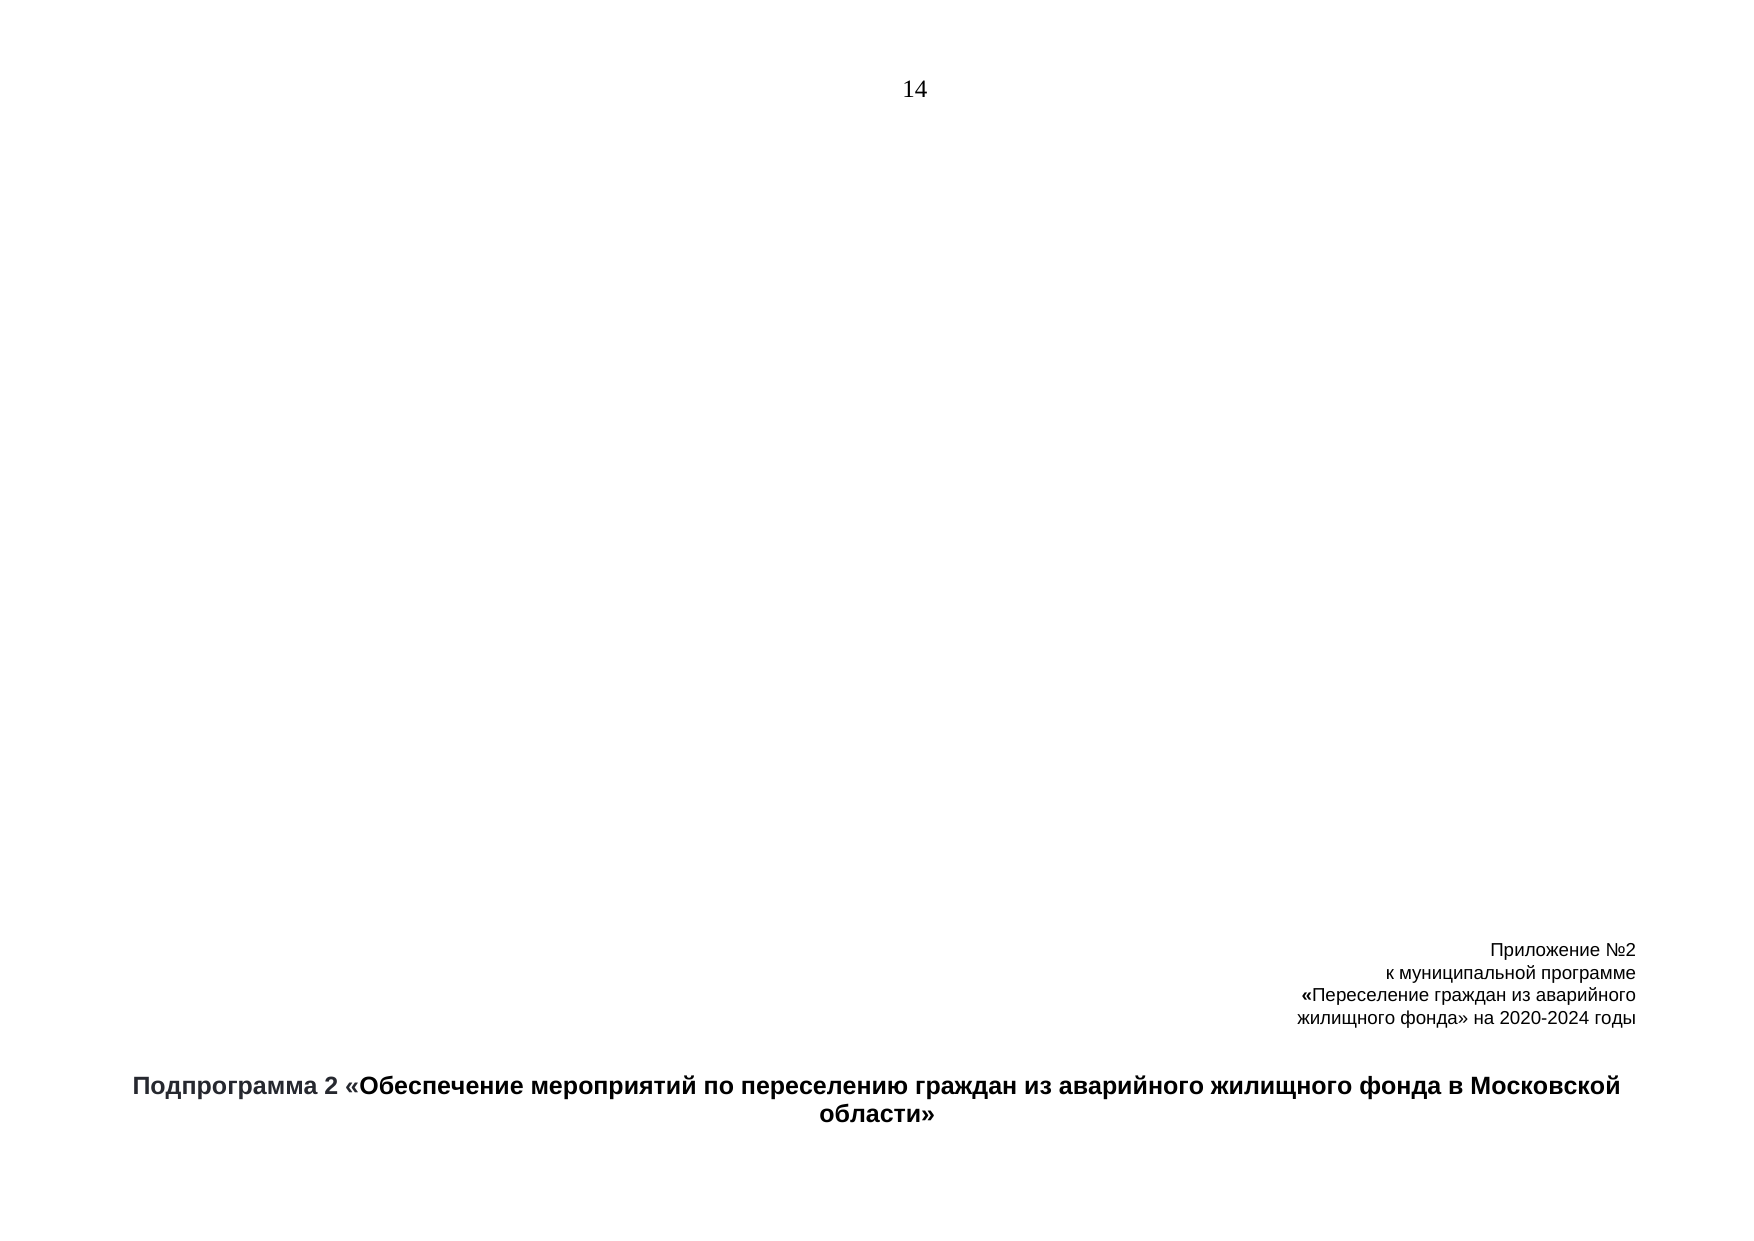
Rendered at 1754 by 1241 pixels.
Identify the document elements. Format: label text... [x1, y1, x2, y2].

text жилищного фонда» на 2020-2024 годы [118, 1007, 1636, 1028]
text Приложение №2 [118, 939, 1636, 960]
text «Переселение граждан из аварийного [118, 984, 1636, 1006]
text Подпрограмма 2 «Обеспечение мероприятий по переселению граждан из аварийного жилищного фонда в Московской области» [118, 1071, 1636, 1128]
text к муниципальной программе [118, 961, 1636, 983]
